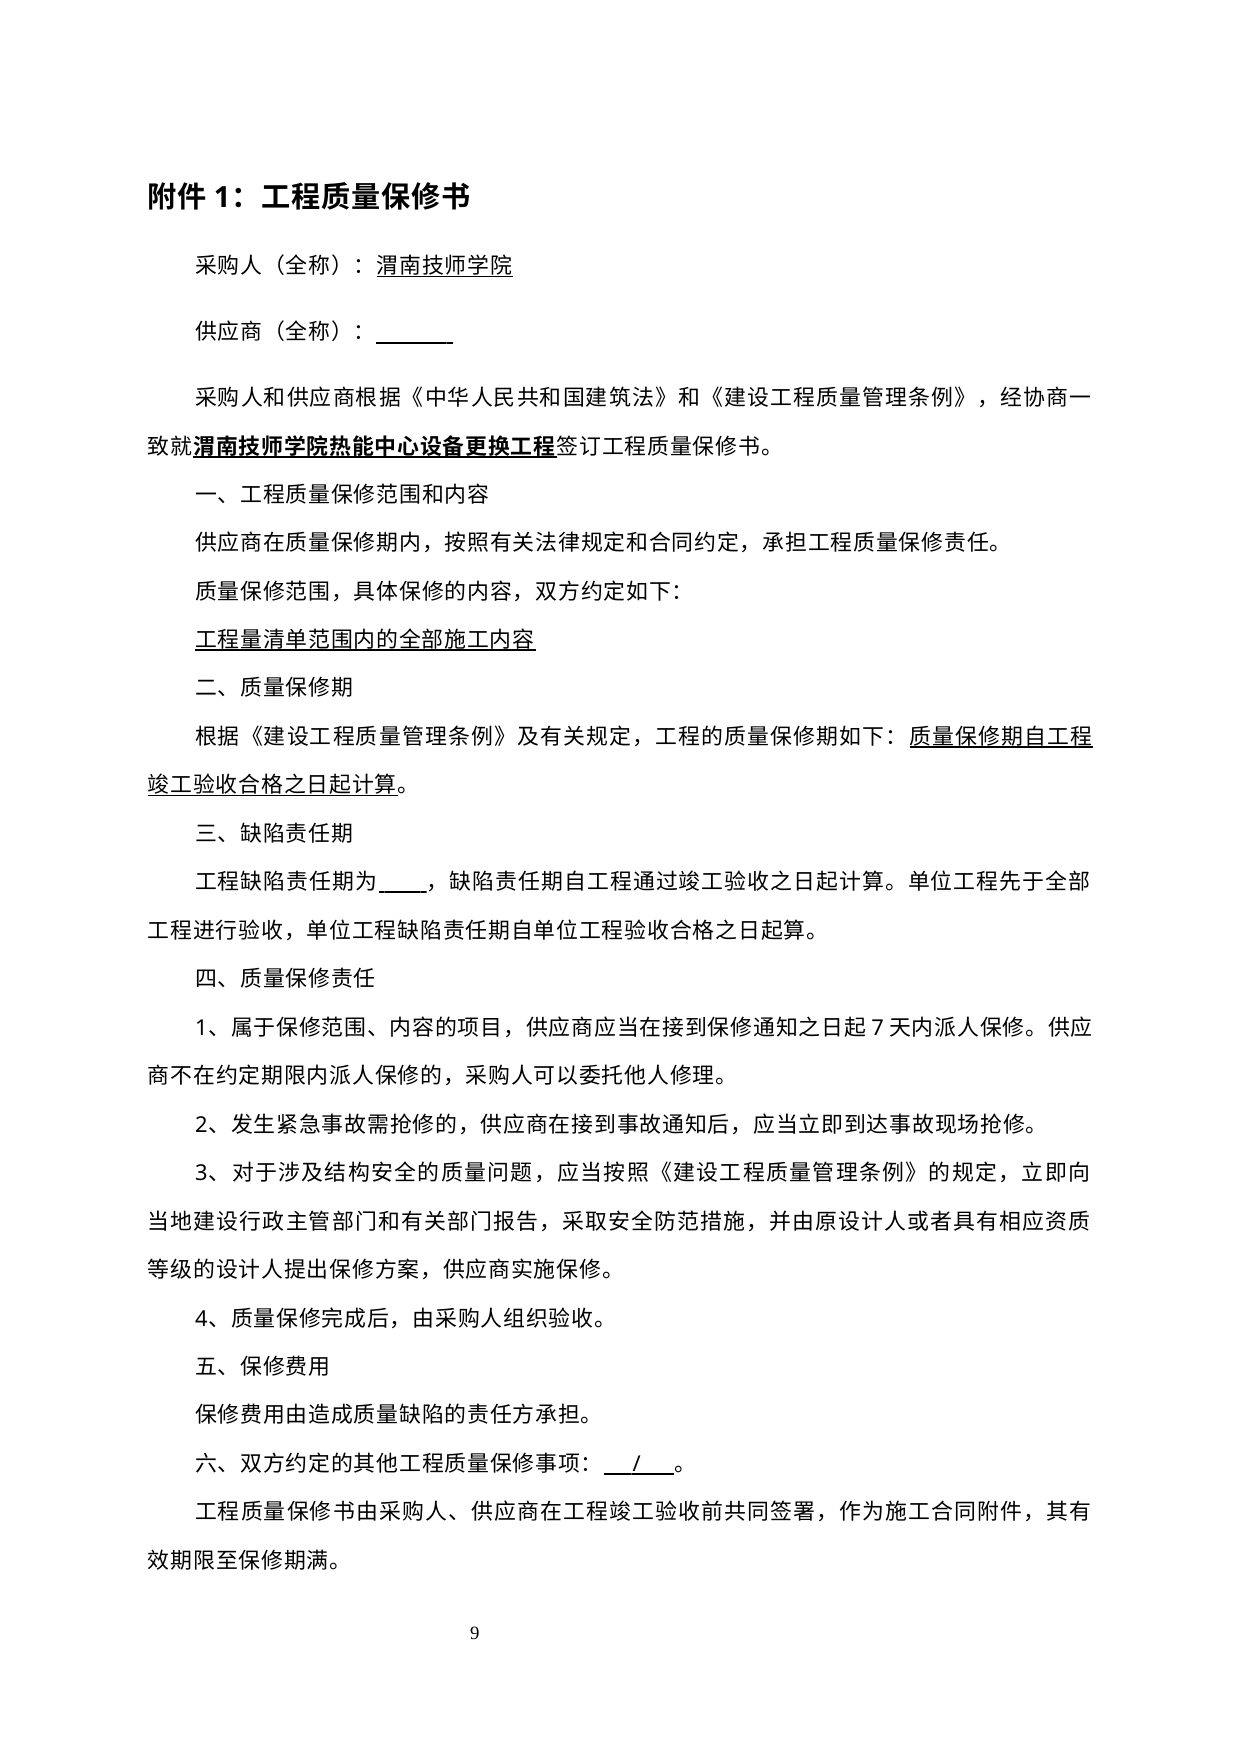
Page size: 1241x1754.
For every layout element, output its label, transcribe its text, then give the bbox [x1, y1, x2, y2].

text 工程质量保修书由采购人、供应商在工程竣工验收前共同签署，作为施工合同附件，其有效期限至保修期满。 [148, 1494, 1092, 1575]
text 1、属于保修范围、内容的项目，供应商应当在接到保修通知之日起7天内派人保修。供应商不在约定期限内派人保修的，采购人可以委托他人修理。 [148, 1009, 1092, 1090]
text 六、双方约定的其他工程质量保修事项： / 。 [148, 1445, 1092, 1478]
text 工程量清单范围内的全部施工内容 [148, 622, 1092, 654]
text 4、质量保修完成后，由采购人组织验收。 [148, 1300, 1092, 1333]
text 四、质量保修责任 [148, 961, 1092, 993]
text 二、质量保修期 [148, 670, 1092, 702]
text 供应商在质量保修期内，按照有关法律规定和合同约定，承担工程质量保修责任。 [148, 525, 1092, 557]
text 附件1：工程质量保修书 [148, 162, 1092, 227]
text 三、缺陷责任期 [148, 815, 1092, 848]
text 一、工程质量保修范围和内容 [148, 477, 1092, 509]
text 采购人（全称）：渭南技师学院 [148, 248, 1092, 281]
text 采购人和供应商根据《中华人民共和国建筑法》和《建设工程质量管理条例》，经协商一致就渭南技师学院热能中心设备更换工程签订工程质量保修书。 [148, 379, 1092, 461]
text 根据《建设工程质量管理条例》及有关规定，工程的质量保修期如下：质量保修期自工程竣工验收合格之日起计算。 [148, 718, 1092, 799]
text 3、对于涉及结构安全的质量问题，应当按照《建设工程质量管理条例》的规定，立即向当地建设行政主管部门和有关部门报告，采取安全防范措施，并由原设计人或者具有相应资质等级的设计人提出保修方案，供应商实施保修。 [148, 1154, 1092, 1284]
text 工程缺陷责任期为 ，缺陷责任期自工程通过竣工验收之日起计算。单位工程先于全部工程进行验收，单位工程缺陷责任期自单位工程验收合格之日起算。 [148, 864, 1092, 945]
text 五、保修费用 [148, 1349, 1092, 1381]
text 保修费用由造成质量缺陷的责任方承担。 [148, 1397, 1092, 1429]
text 质量保修范围，具体保修的内容，双方约定如下： [148, 573, 1092, 606]
text 供应商（全称）： [148, 296, 1092, 361]
text 2、发生紧急事故需抢修的，供应商在接到事故通知后，应当立即到达事故现场抢修。 [148, 1106, 1092, 1139]
